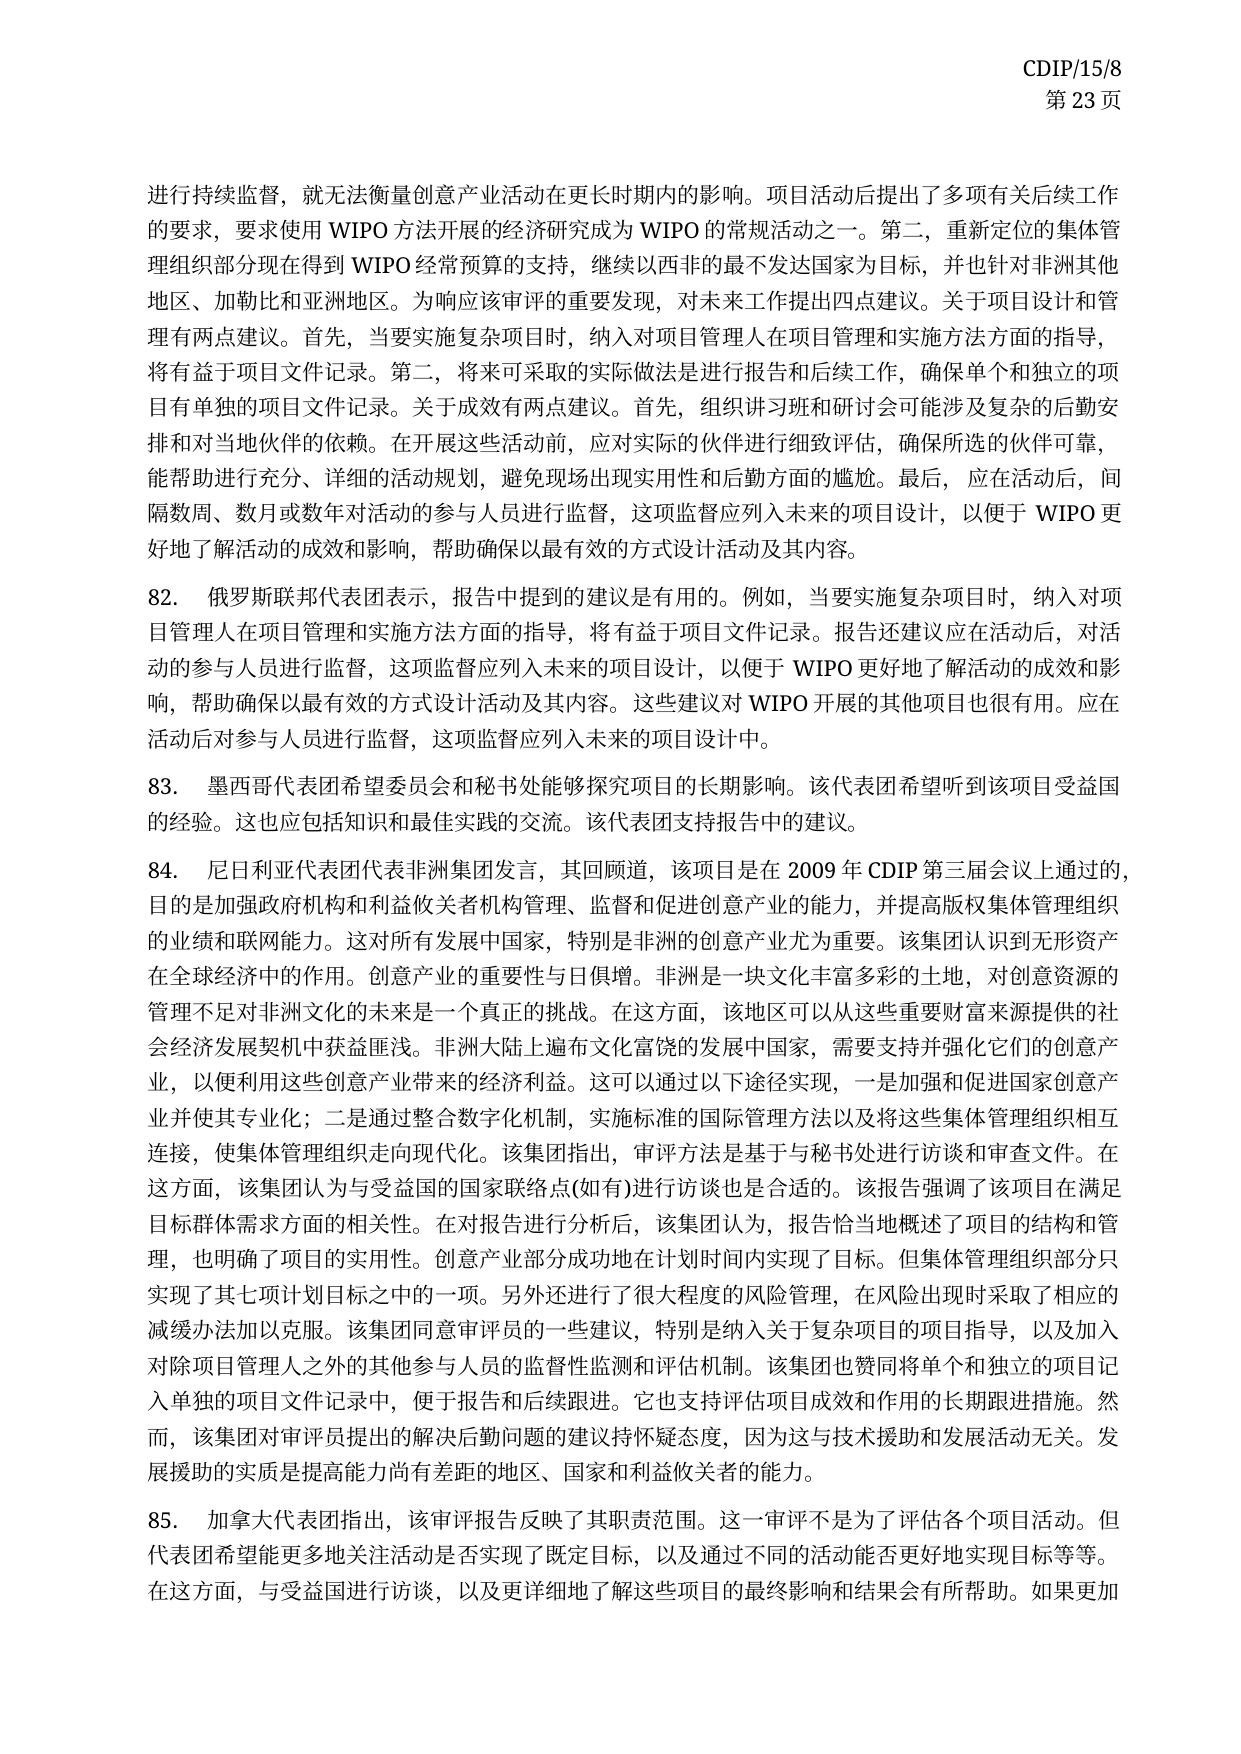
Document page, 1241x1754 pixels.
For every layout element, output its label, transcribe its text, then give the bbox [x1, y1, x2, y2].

list . 俄罗斯联邦代表团表示，报告中提到的建议是有用的。例如，当要实施复杂项目时，纳入对项目管理人在项目管理和实施方法方面的指导，将有益于项目文件记录。报告还建议应在活动后，对活动的参与人员进行监督，这项监督应列入未来的项目设计，以便于WIPO更好地了解活动的成效和影响，帮助确保以最有效的方式设计活动及其内容。这些建议对WIPO开展的其他项目也很有用。应在活动后对参与人员进行监督，这项监督应列入未来的项目设计中。 [148, 576, 1122, 753]
list . 墨西哥代表团希望委员会和秘书处能够探究项目的长期影响。该代表团希望听到该项目受益国的经验。这也应包括知识和最佳实践的交流。该代表团支持报告中的建议。 [148, 766, 1122, 837]
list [148, 1499, 1122, 1605]
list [148, 174, 1122, 564]
list . 尼日利亚代表团代表非洲集团发言，其回顾道，该项目是在2009年CDIP第三届会议上通过的，目的是加强政府机构和利益攸关者机构管理、监督和促进创意产业的能力，并提高版权集体管理组织的业绩和联网能力。这对所有发展中国家，特别是非洲的创意产业尤为重要。该集团认识到无形资产在全球经济中的作用。创意产业的重要性与日俱增。非洲是一块文化丰富多彩的土地，对创意资源的管理不足对非洲文化的未来是一个真正的挑战。在这方面，该地区可以从这些重要财富来源提供的社会经济发展契机中获益匪浅。非洲大陆上遍布文化富饶的发展中国家，需要支持并强化它们的创意产业，以便利用这些创意产业带来的经济利益。这可以通过以下途径实现，一是加强和促进国家创意产业并使其专业化；二是通过整合数字化机制，实施标准的国际管理方法以及将这些集体管理组织相互连接，使集体管理组织走向现代化。该集团指出，审评方法是基于与秘书处进行访谈和审查文件。在这方面，该集团认为与受益国的国家联络点(如有)进行访谈也是合适的。该报告强调了该项目在满足目标群体需求方面的相关性。在对报告进行分析后，该集团认为，报告恰当地概述了项目的结构和管理，也明确了项目的实用性。创意产业部分成功地在计划时间内实现了目标。但集体管理组织部分只实现了其七项计划目标之中的一项。另外还进行了很大程度的风险管理，在风险出现时采取了相应的减缓办法加以克服。该集团同意审评员的一些建议，特别是纳入关于复杂项目的项目指导，以及加入对除项目管理人之外的其他参与人员的监督性监测和评估机制。该集团也赞同将单个和独立的项目记入单独的项目文件记录中，便于报告和后续跟进。它也支持评估项目成效和作用的长期跟进措施。然而，该集团对审评员提出的解决后勤问题的建议持怀疑态度，因为这与技术援助和发展活动无关。发展援助的实质是提高能力尚有差距的地区、国家和利益攸关者的能力。 [148, 849, 1122, 1487]
